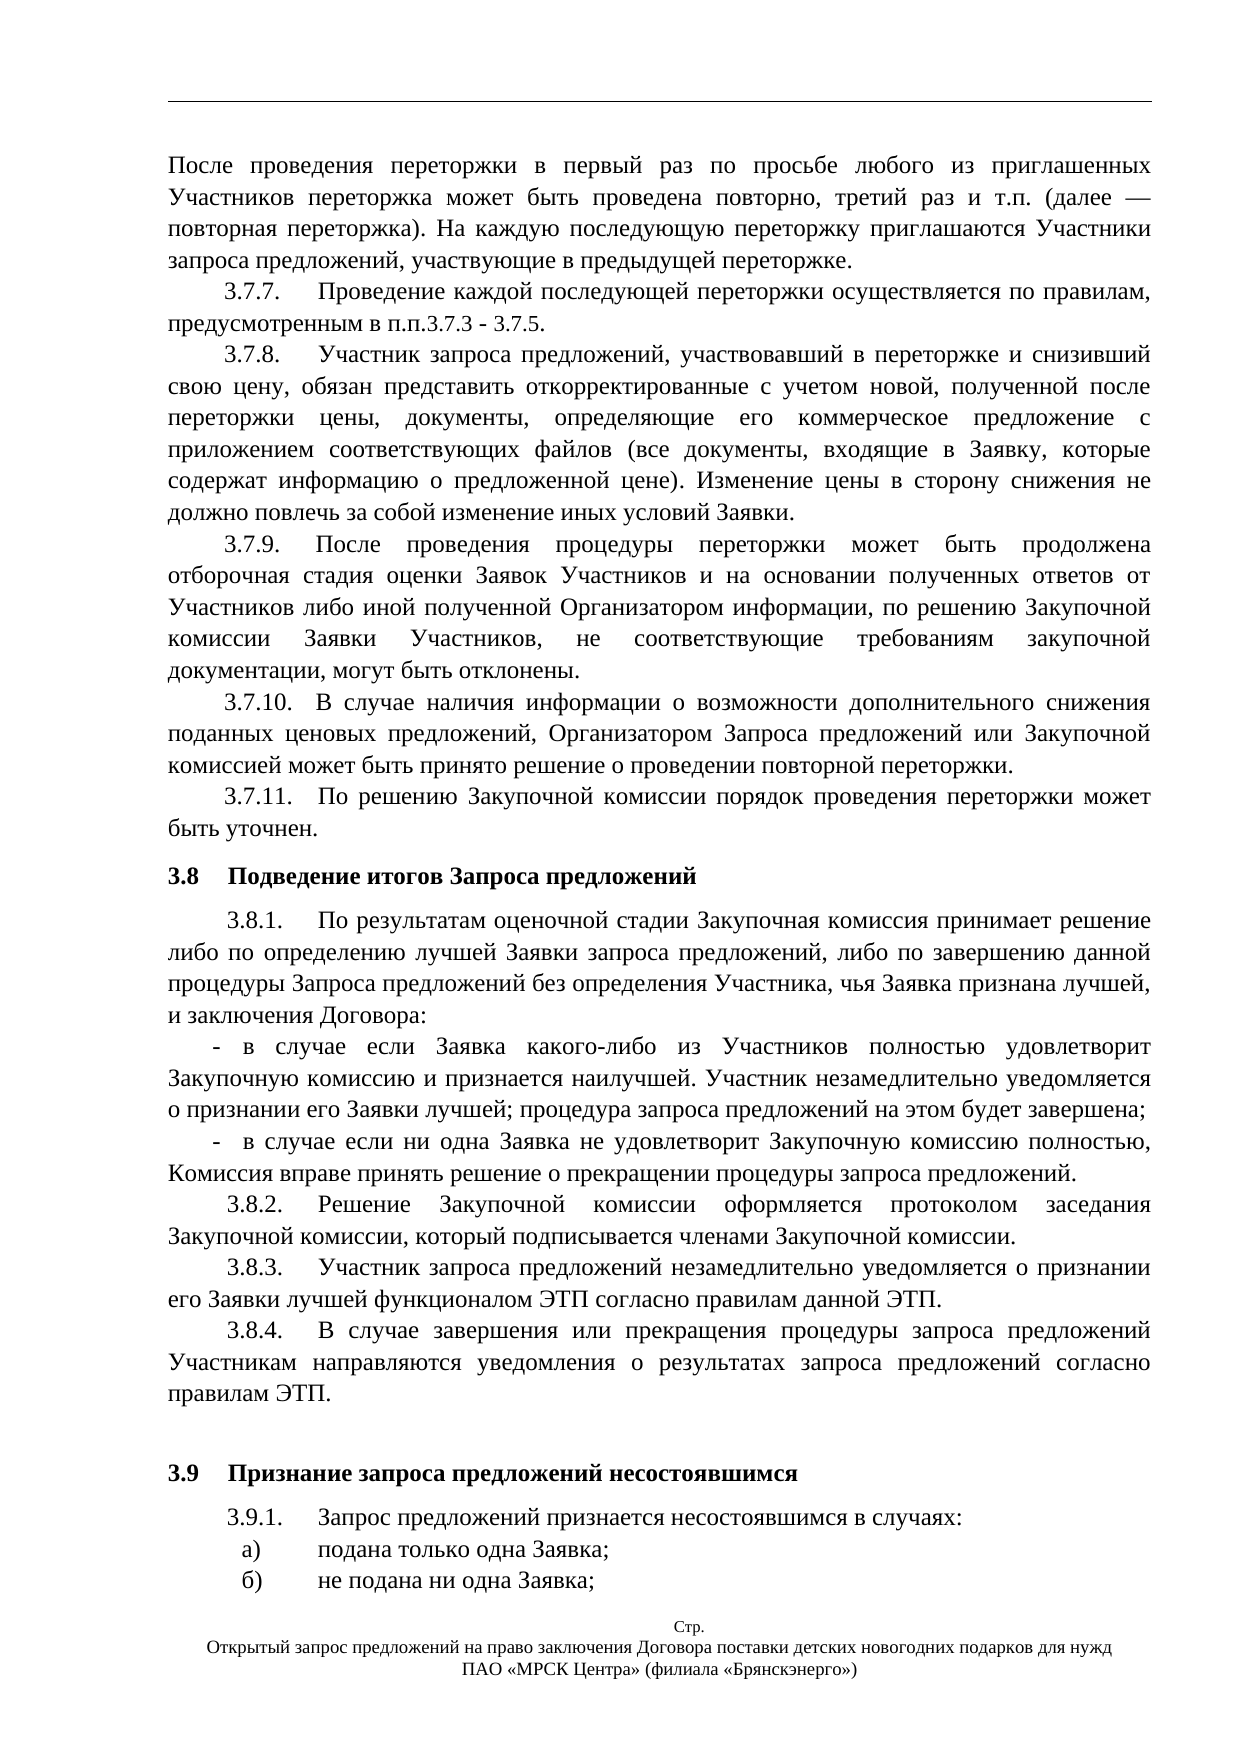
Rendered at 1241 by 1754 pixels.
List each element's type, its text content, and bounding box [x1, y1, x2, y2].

list По решению Закупочной комиссии порядок проведения переторжки может быть уточнен. [168, 781, 1152, 842]
list Запрос предложений признается несостоявшимся в случаях: [168, 1502, 1152, 1531]
list После проведения процедуры переторжки может быть продолжена отборочная стадия оценки Заявок Участников и на основании полученных ответов от Участников либо иной полученной Организатором информации, по решению Закупочной комиссии Заявки Участников, не соответствующие требованиям закупочной документации, могут быть отклонены. [168, 529, 1152, 684]
list в случае если ни одна Заявка не удовлетворит Закупочную комиссию полностью, Комиссия вправе принять решение о прекращении процедуры запроса предложений. [168, 1126, 1152, 1186]
list Участник запроса предложений, участвовавший в переторжке и снизивший свою цену, обязан представить откорректированные с учетом новой, полученной после переторжки цены, документы, определяющие его коммерческое предложение с приложением соответствующих файлов (все документы, входящие в Заявку, которые содержат информацию о предложенной цене). Изменение цены в сторону снижения не должно повлечь за собой изменение иных условий Заявки. [168, 339, 1152, 526]
subtitle Подведение итогов Запроса предложений [168, 861, 1152, 890]
list В случае завершения или прекращения процедуры запроса предложений Участникам направляются уведомления о результатах запроса предложений согласно правилам ЭТП. [168, 1315, 1152, 1407]
list в случае если Заявка какого-либо из Участников полностью удовлетворит Закупочную комиссию и признается наилучшей. Участник незамедлительно уведомляется о признании его Заявки лучшей; процедура запроса предложений на этом будет завершена; [168, 1031, 1152, 1123]
list По результатам оценочной стадии Закупочная комиссия принимает решение либо по определению лучшей Заявки запроса предложений, либо по завершению данной процедуры Запроса предложений без определения Участника, чья Заявка признана лучшей, и заключения Договора: [168, 905, 1152, 1028]
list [168, 150, 1152, 273]
subtitle Признание запроса предложений несостоявшимся [168, 1458, 1152, 1487]
list не подана ни одна Заявка; [168, 1566, 1152, 1594]
list Участник запроса предложений незамедлительно уведомляется о признании его Заявки лучшей функционалом ЭТП согласно правилам данной ЭТП. [168, 1252, 1152, 1313]
list В случае наличия информации о возможности дополнительного снижения поданных ценовых предложений, Организатором Запроса предложений или Закупочной комиссией может быть принято решение о проведении повторной переторжки. [168, 687, 1152, 778]
list подана только одна Заявка; [168, 1534, 1152, 1563]
list Проведение каждой последующей переторжки осуществляется по правилам, предусмотренным в п.п.3.7.3 - 3.7.5. [168, 276, 1152, 337]
list Решение Закупочной комиссии оформляется протоколом заседания Закупочной комиссии, который подписывается членами Закупочной комиссии. [168, 1189, 1152, 1249]
